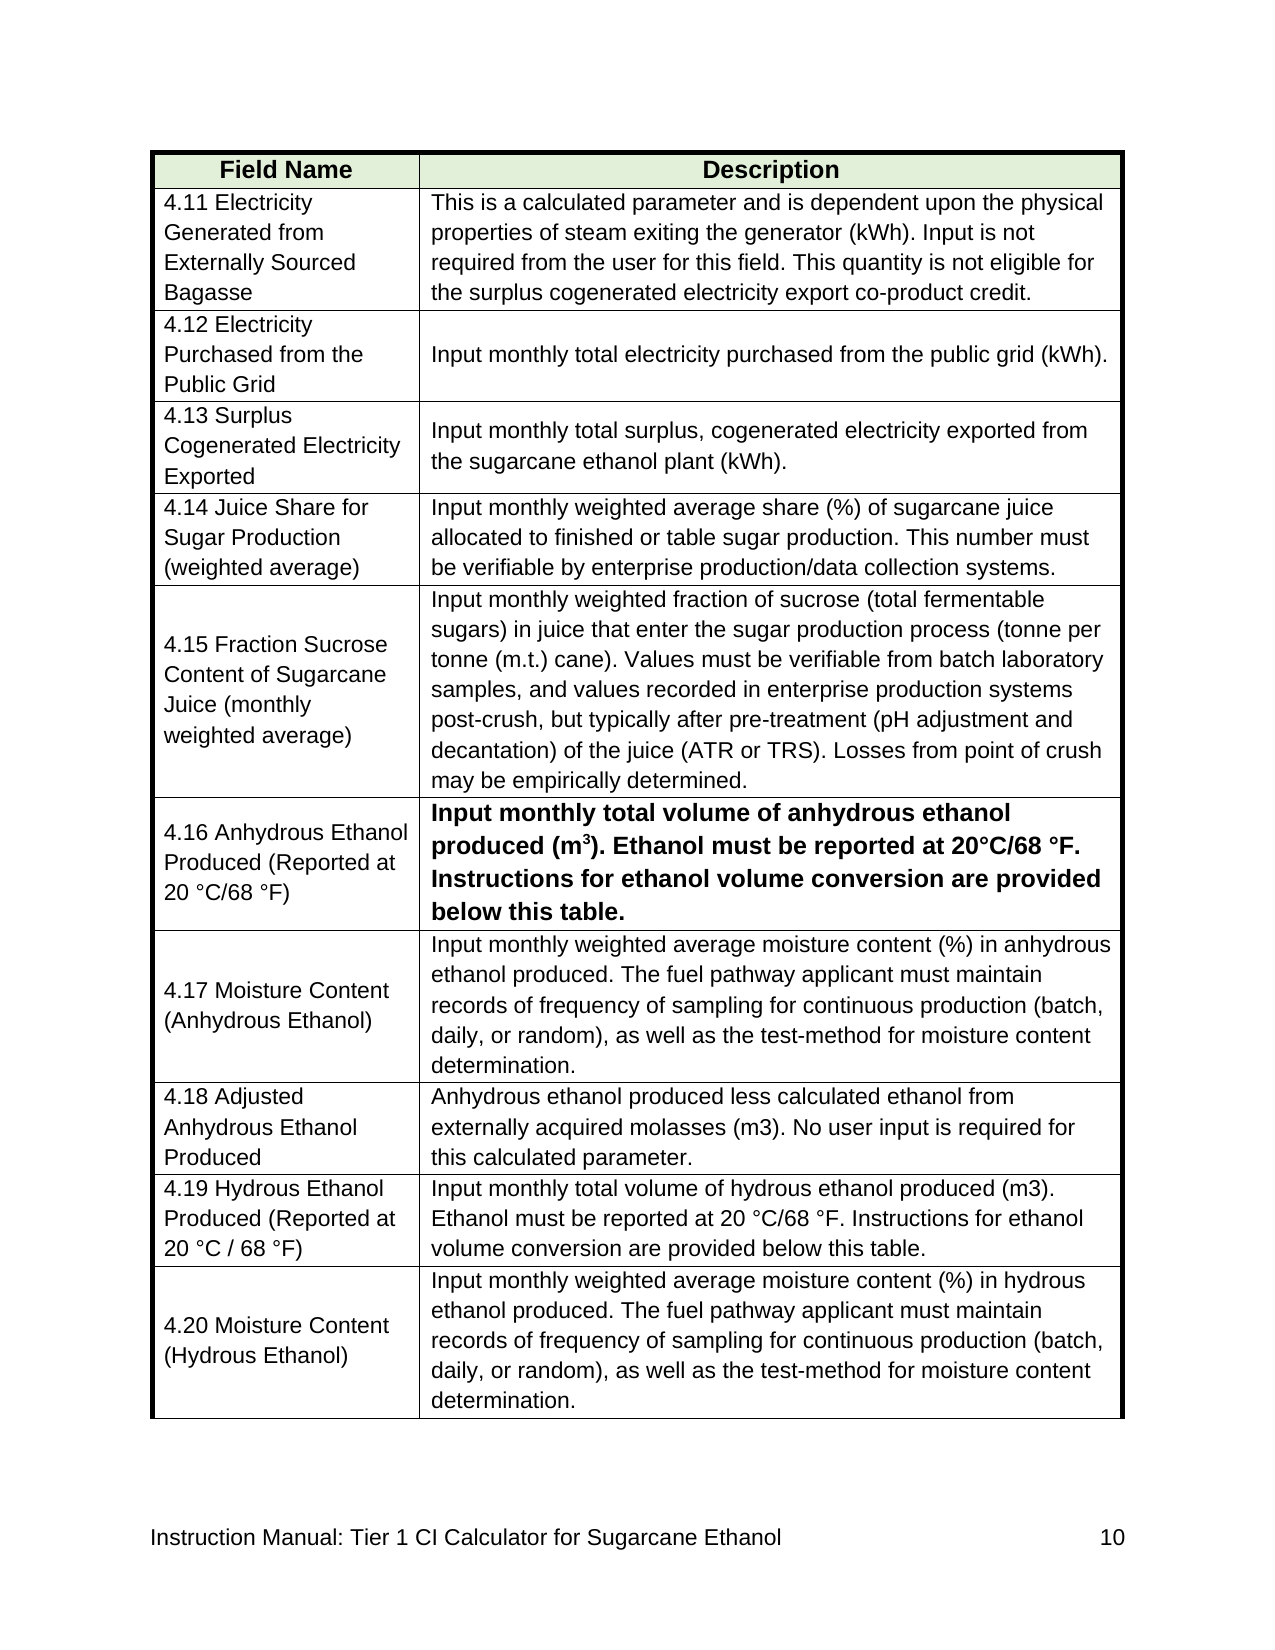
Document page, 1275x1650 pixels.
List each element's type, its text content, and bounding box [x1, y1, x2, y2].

table_cell Input monthly total electricity purchased from the public grid (kWh). [420, 311, 1120, 401]
table_cell Anhydrous ethanol produced less calculated ethanol from externally acquired molasses (m3). No user input is required for this calculated parameter. [420, 1083, 1120, 1174]
table_cell 4.14 Juice Share for Sugar Production (weighted average) [155, 494, 419, 584]
table_cell 4.20 Moisture Content (Hydrous Ethanol) [155, 1267, 419, 1418]
table_cell 4.15 Fraction Sucrose Content of Sugarcane Juice (monthly weighted average) [155, 586, 419, 797]
table_header Field Name [155, 155, 419, 188]
table_header Description [420, 155, 1120, 188]
table_cell 4.18 Adjusted Anhydrous Ethanol Produced [155, 1083, 419, 1174]
table_cell This is a calculated parameter and is dependent upon the physical properties of steam exiting the generator (kWh). Input is not required from the user for this field. This quantity is not eligible for the surplus cogenerated electricity export co-product credit. [420, 189, 1120, 309]
table_cell 4.17 Moisture Content (Anhydrous Ethanol) [155, 931, 419, 1082]
table_cell 4.12 Electricity Purchased from the Public Grid [155, 311, 419, 401]
table_cell Input monthly total surplus, cogenerated electricity exported from the sugarcane ethanol plant (kWh). [420, 402, 1120, 493]
table_cell Input monthly weighted fraction of sucrose (total fermentable sugars) in juice that enter the sugar production process (tonne per tonne (m.t.) cane). Values must be verifiable from batch laboratory samples, and values recorded in enterprise production systems post-crush, but typically after pre-treatment (pH adjustment and decantation) of the juice (ATR or TRS). Losses from point of crush may be empirically determined. [420, 586, 1120, 797]
table_cell 4.16 Anhydrous Ethanol Produced (Reported at 20 °C/68 °F) [155, 798, 419, 930]
table_cell Input monthly weighted average moisture content (%) in anhydrous ethanol produced. The fuel pathway applicant must maintain records of frequency of sampling for continuous production (batch, daily, or random), as well as the test-method for moisture content determination. [420, 931, 1120, 1082]
table_cell Input monthly weighted average moisture content (%) in hydrous ethanol produced. The fuel pathway applicant must maintain records of frequency of sampling for continuous production (batch, daily, or random), as well as the test-method for moisture content determination. [420, 1267, 1120, 1418]
table_cell Input monthly total volume of hydrous ethanol produced (m3). Ethanol must be reported at 20 °C/68 °F. Instructions for ethanol volume conversion are provided below this table. [420, 1175, 1120, 1266]
table_cell 4.13 Surplus Cogenerated Electricity Exported [155, 402, 419, 493]
table_cell 4.11 Electricity Generated from Externally Sourced Bagasse [155, 189, 419, 309]
table_cell 4.19 Hydrous Ethanol Produced (Reported at 20 °C / 68 °F) [155, 1175, 419, 1266]
table_cell Input monthly total volume of anhydrous ethanol produced (m3). Ethanol must be reported at 20°C/68 °F. Instructions for ethanol volume conversion are provided below this table. [420, 798, 1120, 930]
table_cell Input monthly weighted average share (%) of sugarcane juice allocated to finished or table sugar production. This number must be verifiable by enterprise production/data collection systems. [420, 494, 1120, 584]
